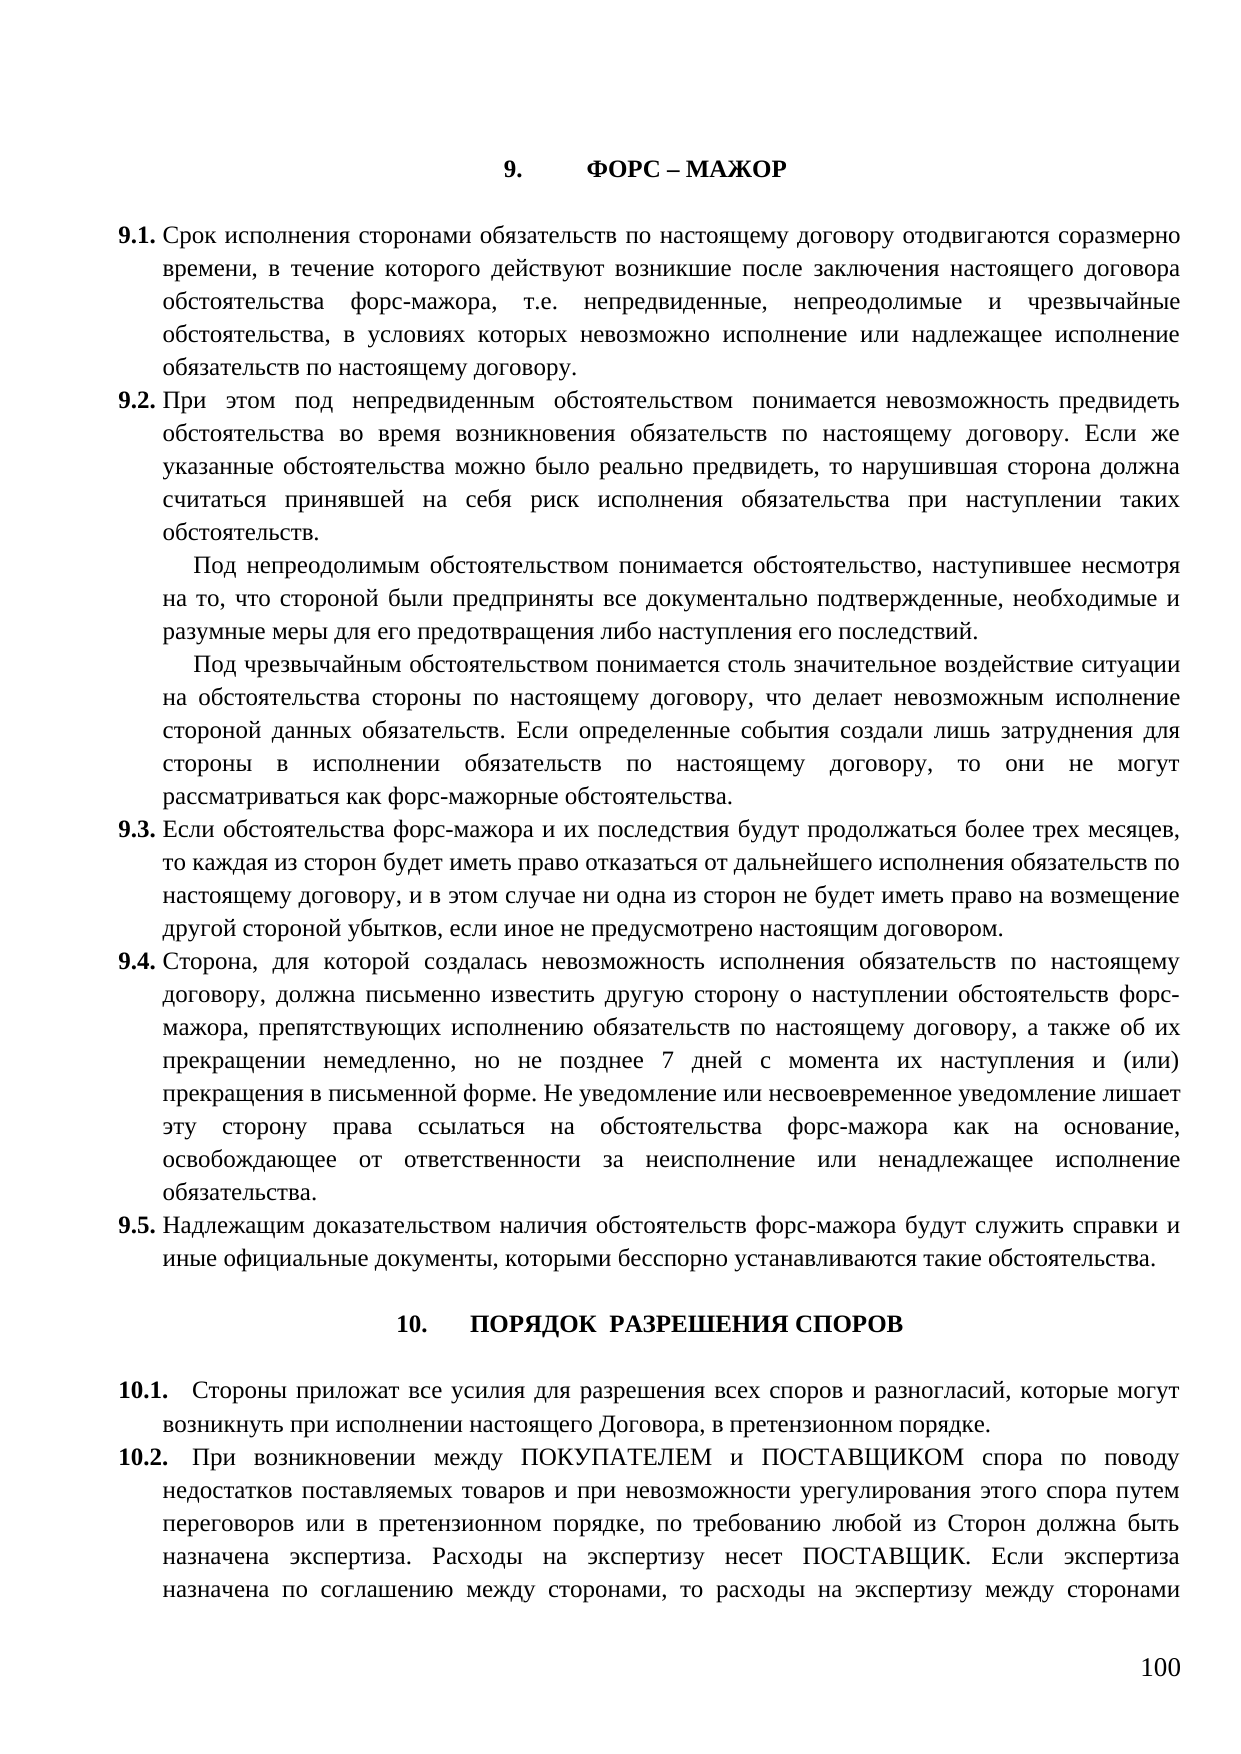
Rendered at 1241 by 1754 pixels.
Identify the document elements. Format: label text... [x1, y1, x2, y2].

list При этом под непредвиденным обстоятельством понимается невозможность предвидеть обстоятельства во время возникновения обязательств по настоящему договору. Если же указанные обстоятельства можно было реально предвидеть, то нарушившая сторона должна считаться принявшей на себя риск исполнения обязательства при наступлении таких обстоятельств. [118, 385, 1181, 546]
list ПОРЯДОК РАЗРЕШЕНИЯ СПОРОВ [118, 1309, 1181, 1338]
text Под непреодолимым обстоятельством понимается обстоятельство, наступившее несмотря на то, что стороной были предприняты все документально подтвержденные, необходимые и разумные меры для его предотвращения либо наступления его последствий. [162, 550, 1181, 645]
list ФОРС – МАЖОР [109, 154, 1181, 183]
list Сторона, для которой создалась невозможность исполнения обязательств по настоящему договору, должна письменно известить другую сторону о наступлении обстоятельств форс-мажора, препятствующих исполнению обязательств по настоящему договору, а также об их прекращении немедленно, но не позднее 7 дней с момента их наступления и (или) прекращения в письменной форме. Не уведомление или несвоевременное уведомление лишает эту сторону права ссылаться на обстоятельства форс-мажора как на основание, освобождающее от ответственности за неисполнение или ненадлежащее исполнение обязательства. [118, 946, 1181, 1206]
list Надлежащим доказательством наличия обстоятельств форс-мажора будут служить справки и иные официальные документы, которыми бесспорно устанавливаются такие обстоятельства. [118, 1211, 1181, 1272]
list Стороны приложат все усилия для разрешения всех споров и разногласий, которые могут возникнуть при исполнении настоящего Договора, в претензионном порядке. [118, 1376, 1181, 1437]
list Срок исполнения сторонами обязательств по настоящему договору отодвигаются соразмерно времени, в течение которого действуют возникшие после заключения настоящего договора обстоятельства форс-мажора, т.е. непредвиденные, непреодолимые и чрезвычайные обстоятельства, в условиях которых невозможно исполнение или надлежащее исполнение обязательств по настоящему договору. [118, 220, 1181, 381]
list Если обстоятельства форс-мажора и их последствия будут продолжаться более трех месяцев, то каждая из сторон будет иметь право отказаться от дальнейшего исполнения обязательств по настоящему договору, и в этом случае ни одна из сторон не будет иметь право на возмещение другой стороной убытков, если иное не предусмотрено настоящим договором. [118, 814, 1181, 942]
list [118, 1442, 1181, 1602]
text Под чрезвычайным обстоятельством понимается столь значительное воздействие ситуации на обстоятельства стороны по настоящему договору, что делает невозможным исполнение стороной данных обязательств. Если определенные события создали лишь затруднения для стороны в исполнении обязательств по настоящему договору, то они не могут рассматриваться как форс-мажорные обстоятельства. [162, 649, 1181, 810]
